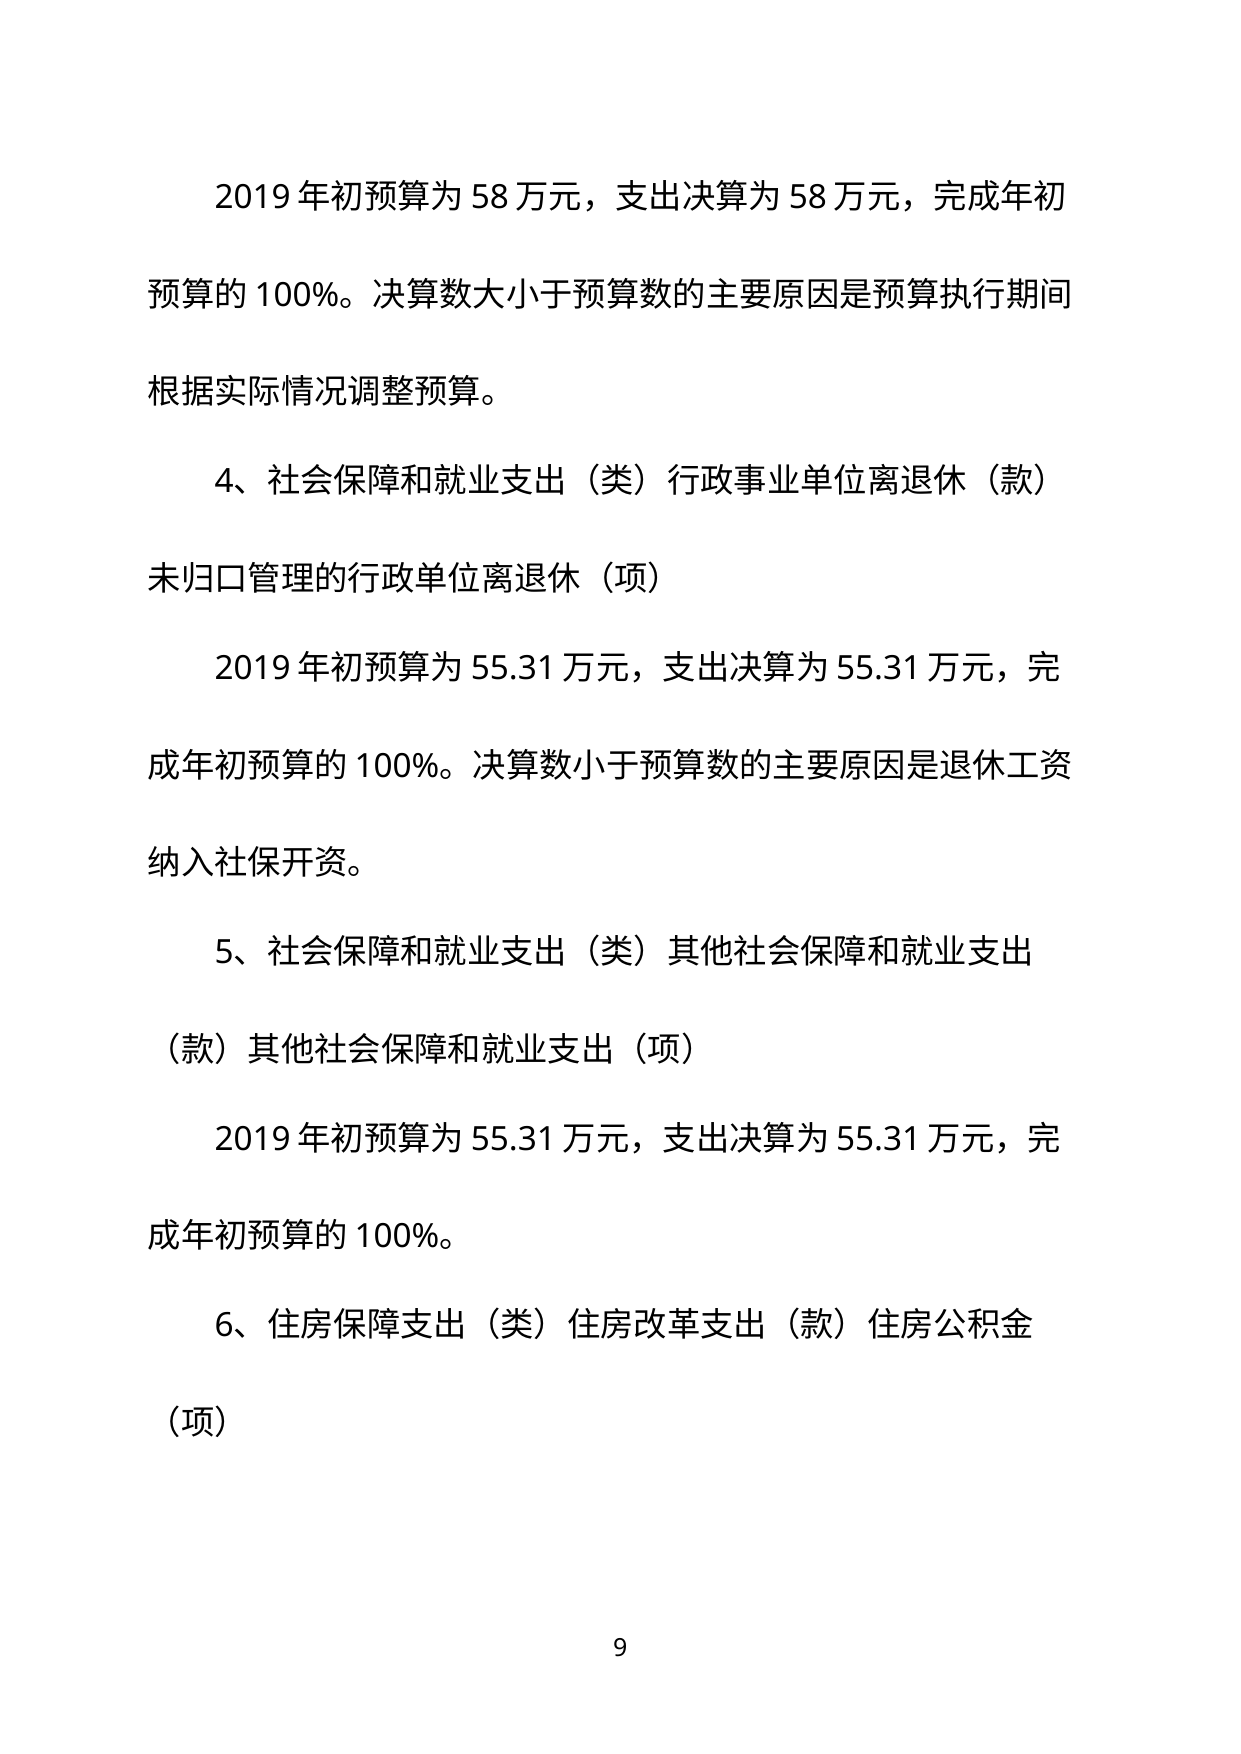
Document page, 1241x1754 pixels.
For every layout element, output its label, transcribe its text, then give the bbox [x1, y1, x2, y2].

list 4、社会保障和就业支出（类）行政事业单位离退休（款）未归口管理的行政单位离退休（项） [148, 446, 1092, 608]
list 2019年初预算为58万元，支出决算为58万元，完成年初预算的100%。决算数大小于预算数的主要原因是预算执行期间根据实际情况调整预算。 [148, 162, 1092, 422]
list 6、住房保障支出（类）住房改革支出（款）住房公积金（项） [148, 1290, 1092, 1452]
list 2019年初预算为55.31万元，支出决算为55.31万元，完成年初预算的100%。 [148, 1103, 1092, 1266]
list 2019年初预算为55.31万元，支出决算为55.31万元，完成年初预算的100%。决算数小于预算数的主要原因是退休工资纳入社保开资。 [148, 633, 1092, 893]
list 5、社会保障和就业支出（类）其他社会保障和就业支出（款）其他社会保障和就业支出（项） [148, 917, 1092, 1079]
